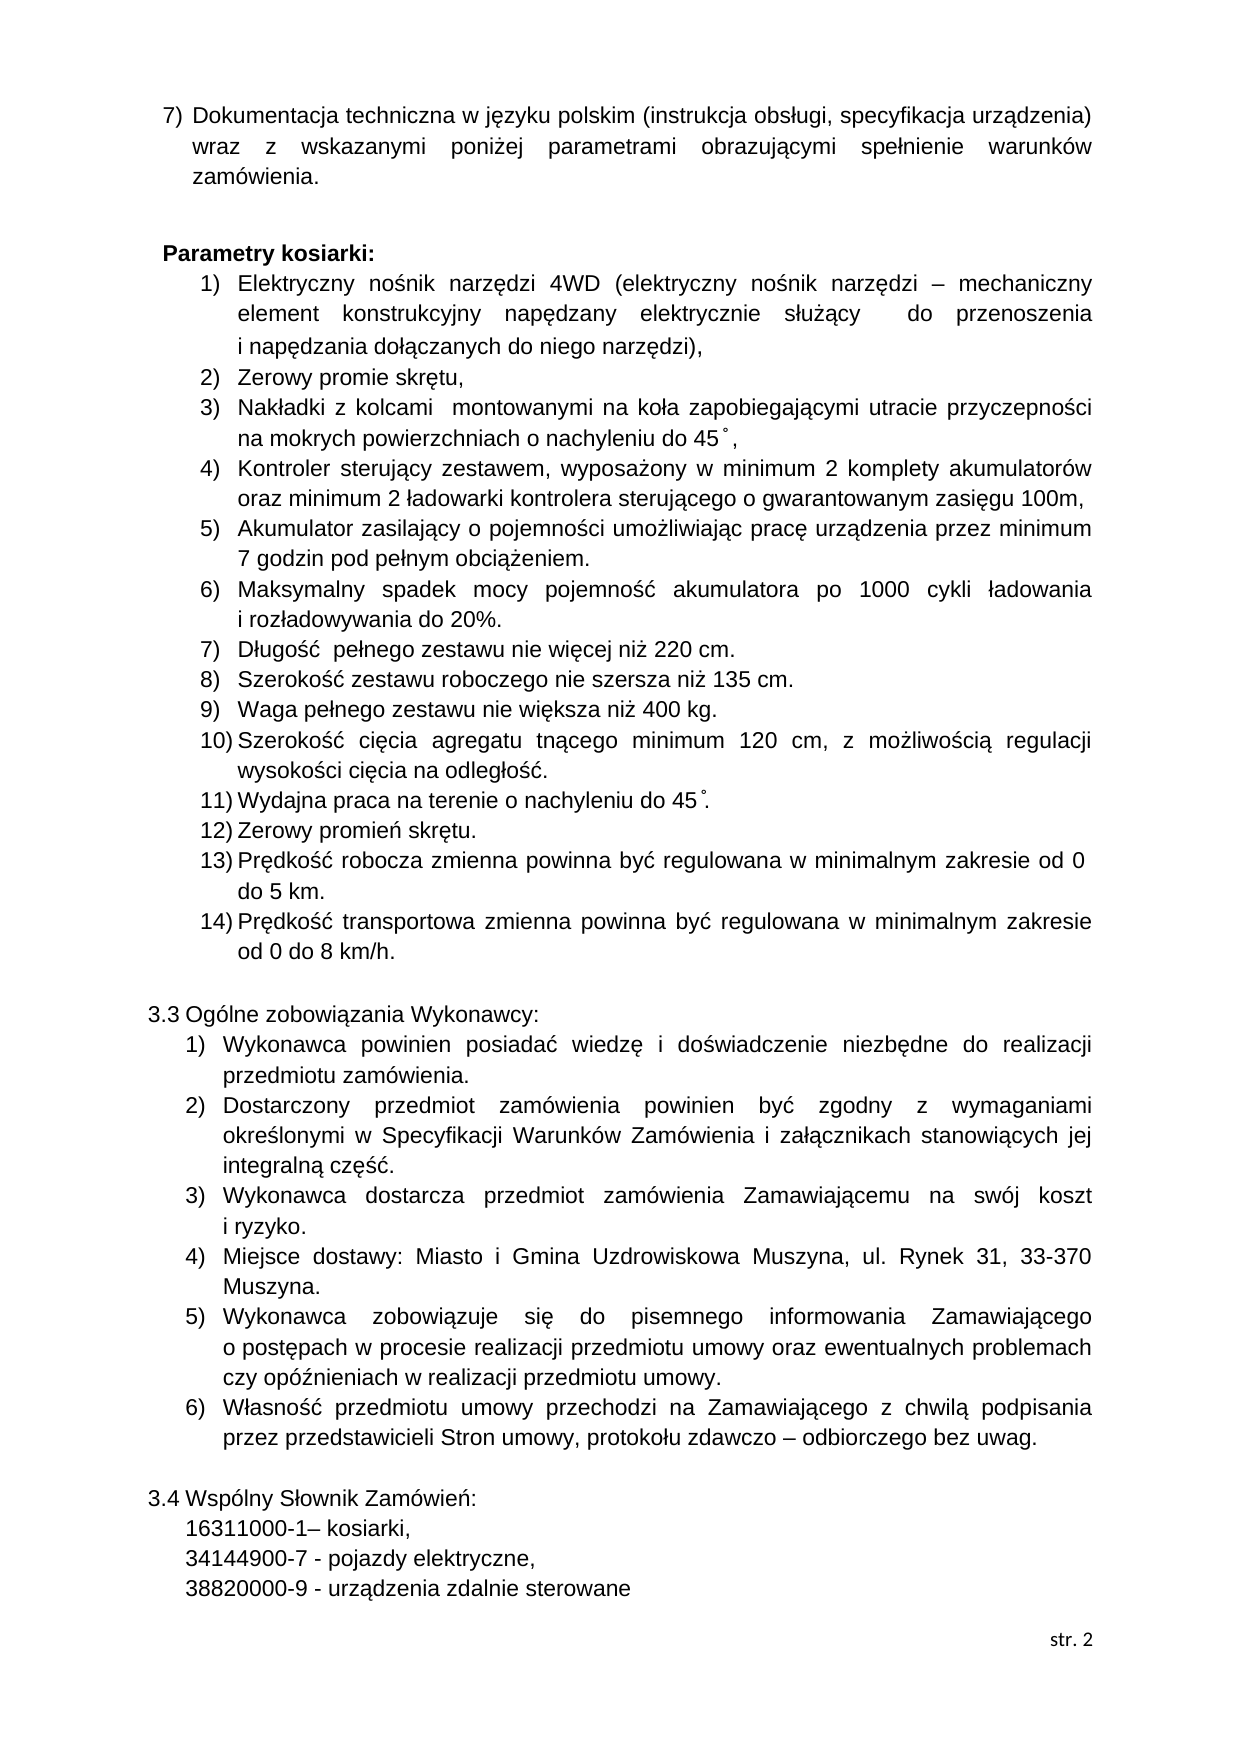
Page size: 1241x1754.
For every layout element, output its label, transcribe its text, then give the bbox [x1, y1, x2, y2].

list Wykonawca powinien posiadać wiedzę i doświadczenie niezbędne do realizacji przedmiotu zamówienia. [185, 1031, 1093, 1088]
list Ogólne zobowiązania Wykonawcy: [148, 1001, 1093, 1028]
list Prędkość transportowa zmienna powinna być regulowana w minimalnym zakresie od 0 do 8 km/h. [200, 908, 1093, 964]
list Prędkość robocza zmienna powinna być regulowana w minimalnym zakresie od 0 do 5 km. [200, 847, 1093, 904]
list Wydajna praca na terenie o nachyleniu do 45 ̊. [200, 787, 1093, 813]
list Wspólny Słownik Zamówień: [148, 1484, 1093, 1511]
list Wykonawca zobowiązuje się do pisemnego informowania Zamawiającego o postępach w procesie realizacji przedmiotu umowy oraz ewentualnych problemach czy opóźnieniach w realizacji przedmiotu umowy. [185, 1303, 1093, 1390]
list Wykonawca dostarcza przedmiot zamówienia Zamawiającemu na swój koszt i ryzyko. [185, 1182, 1093, 1239]
list Dostarczony przedmiot zamówienia powinien być zgodny z wymaganiami określonymi w Specyfikacji Warunków Zamówienia i załącznikach stanowiących jej integralną część. [185, 1092, 1093, 1179]
list Dokumentacja techniczna w języku polskim (instrukcja obsługi, specyfikacja urządzenia) wraz z wskazanymi poniżej parametrami obrazującymi spełnienie warunków zamówienia. [162, 102, 1093, 189]
list 34144900-7 - pojazdy elektryczne, [185, 1545, 1093, 1571]
list Zerowy promie skrętu, [200, 364, 1093, 390]
list Szerokość zestawu roboczego nie szersza niż 135 cm. [200, 666, 1093, 692]
list Szerokość cięcia agregatu tnącego minimum 120 cm, z możliwością regulacji wysokości cięcia na odległość. [200, 727, 1093, 783]
list Zerowy promień skrętu. [200, 817, 1093, 843]
list Własność przedmiotu umowy przechodzi na Zamawiającego z chwilą podpisania przez przedstawicieli Stron umowy, protokołu zdawczo – odbiorczego bez uwag. [185, 1394, 1093, 1451]
list 38820000-9 - urządzenia zdalnie sterowane [185, 1575, 1093, 1602]
list Kontroler sterujący zestawem, wyposażony w minimum 2 komplety akumulatorów oraz minimum 2 ładowarki kontrolera sterującego o gwarantowanym zasięgu 100m, [200, 455, 1093, 511]
list 16311000-1– kosiarki, [185, 1515, 1093, 1541]
list Waga pełnego zestawu nie większa niż 400 kg. [200, 696, 1093, 723]
list Nakładki z kolcami montowanymi na koła zapobiegającymi utracie przyczepności na mokrych powierzchniach o nachyleniu do 45 ̊ , [200, 394, 1093, 451]
list Długość pełnego zestawu nie więcej niż 220 cm. [200, 636, 1093, 662]
list Miejsce dostawy: Miasto i Gmina Uzdrowiskowa Muszyna, ul. Rynek 31, 33-370 Muszyna. [185, 1243, 1093, 1299]
list Maksymalny spadek mocy pojemność akumulatora po 1000 cykli ładowania i rozładowywania do 20%. [200, 576, 1093, 632]
text Parametry kosiarki: [162, 240, 1093, 266]
list Akumulator zasilający o pojemności umożliwiając pracę urządzenia przez minimum 7 godzin pod pełnym obciążeniem. [200, 515, 1093, 572]
